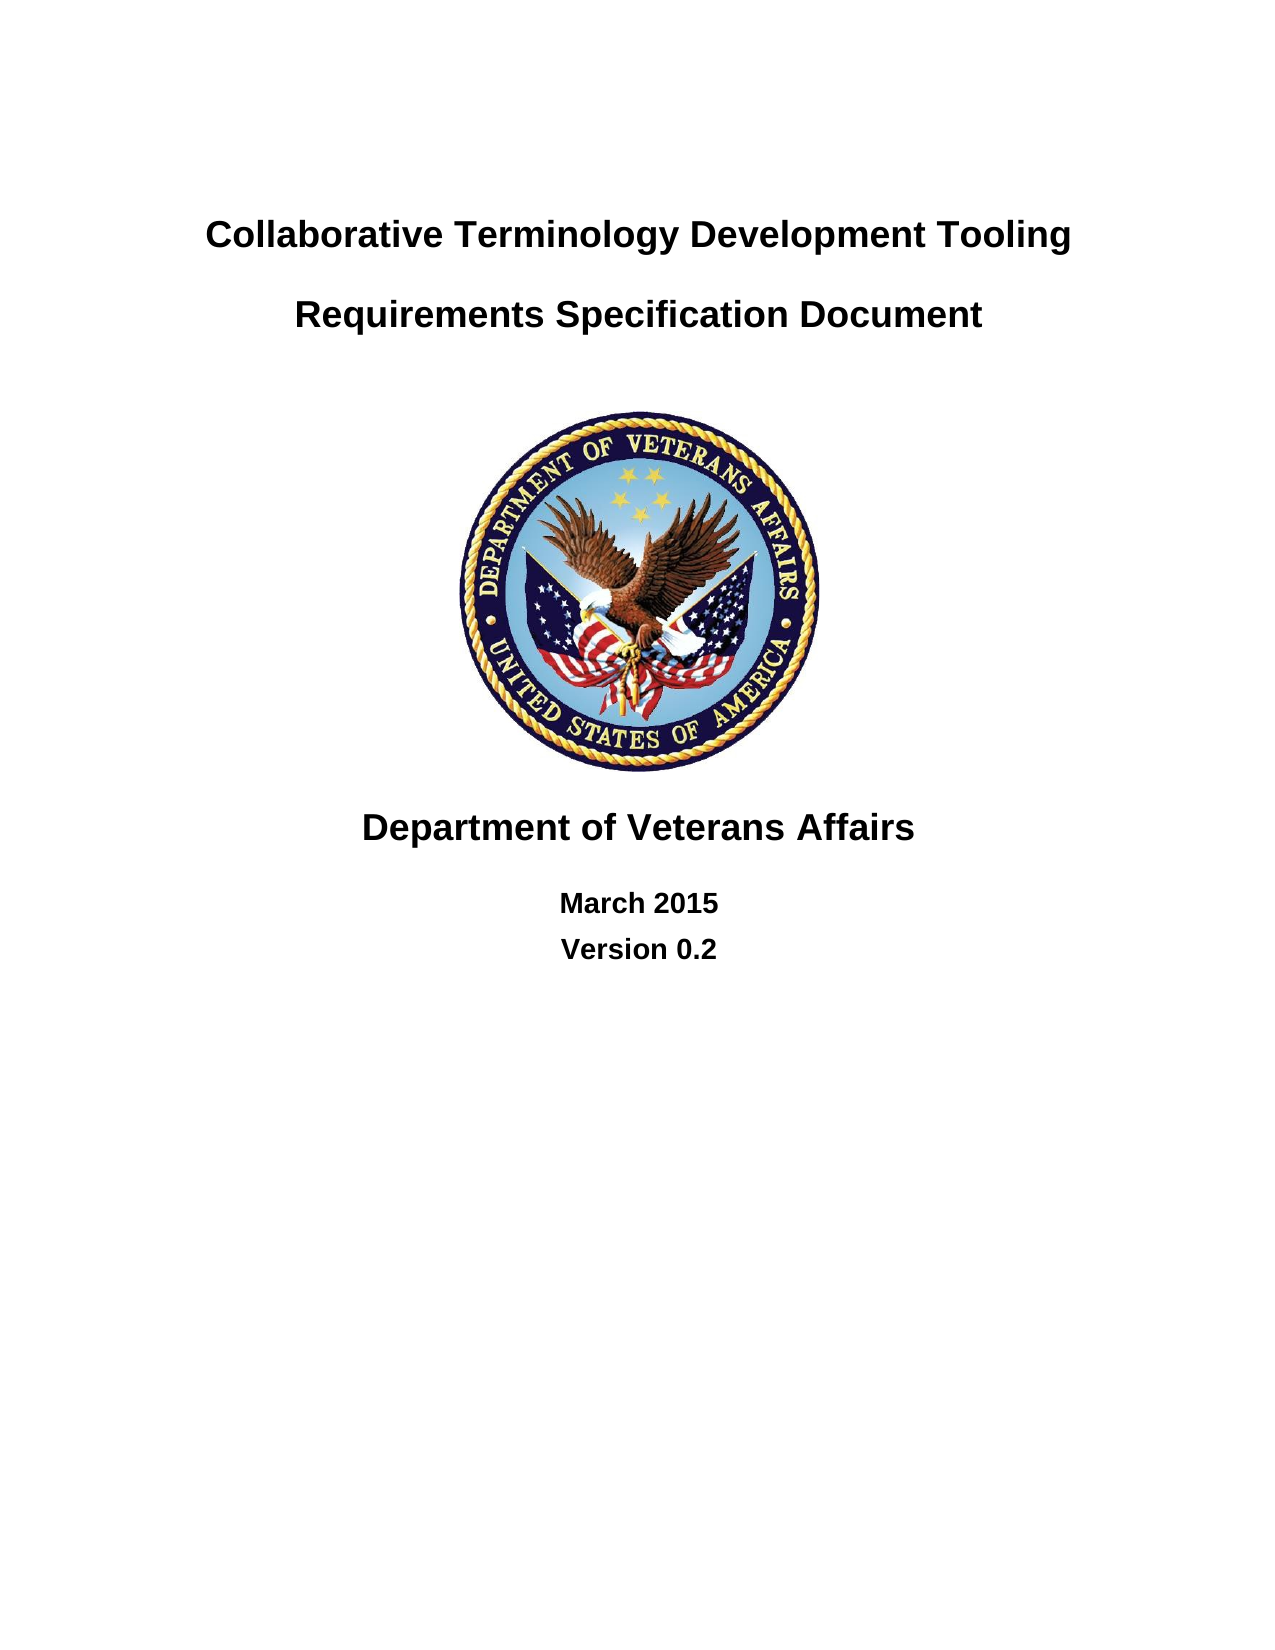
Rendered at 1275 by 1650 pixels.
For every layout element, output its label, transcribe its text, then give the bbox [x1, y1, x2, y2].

text Collaborative Terminology Development Tooling [200, 212, 1077, 255]
text Version 0.2 [555, 932, 722, 966]
text Department of Veterans Affairs [356, 805, 920, 848]
text March 2015 [554, 886, 724, 919]
text Requirements Specification Document [289, 292, 988, 336]
picture [459, 411, 820, 772]
